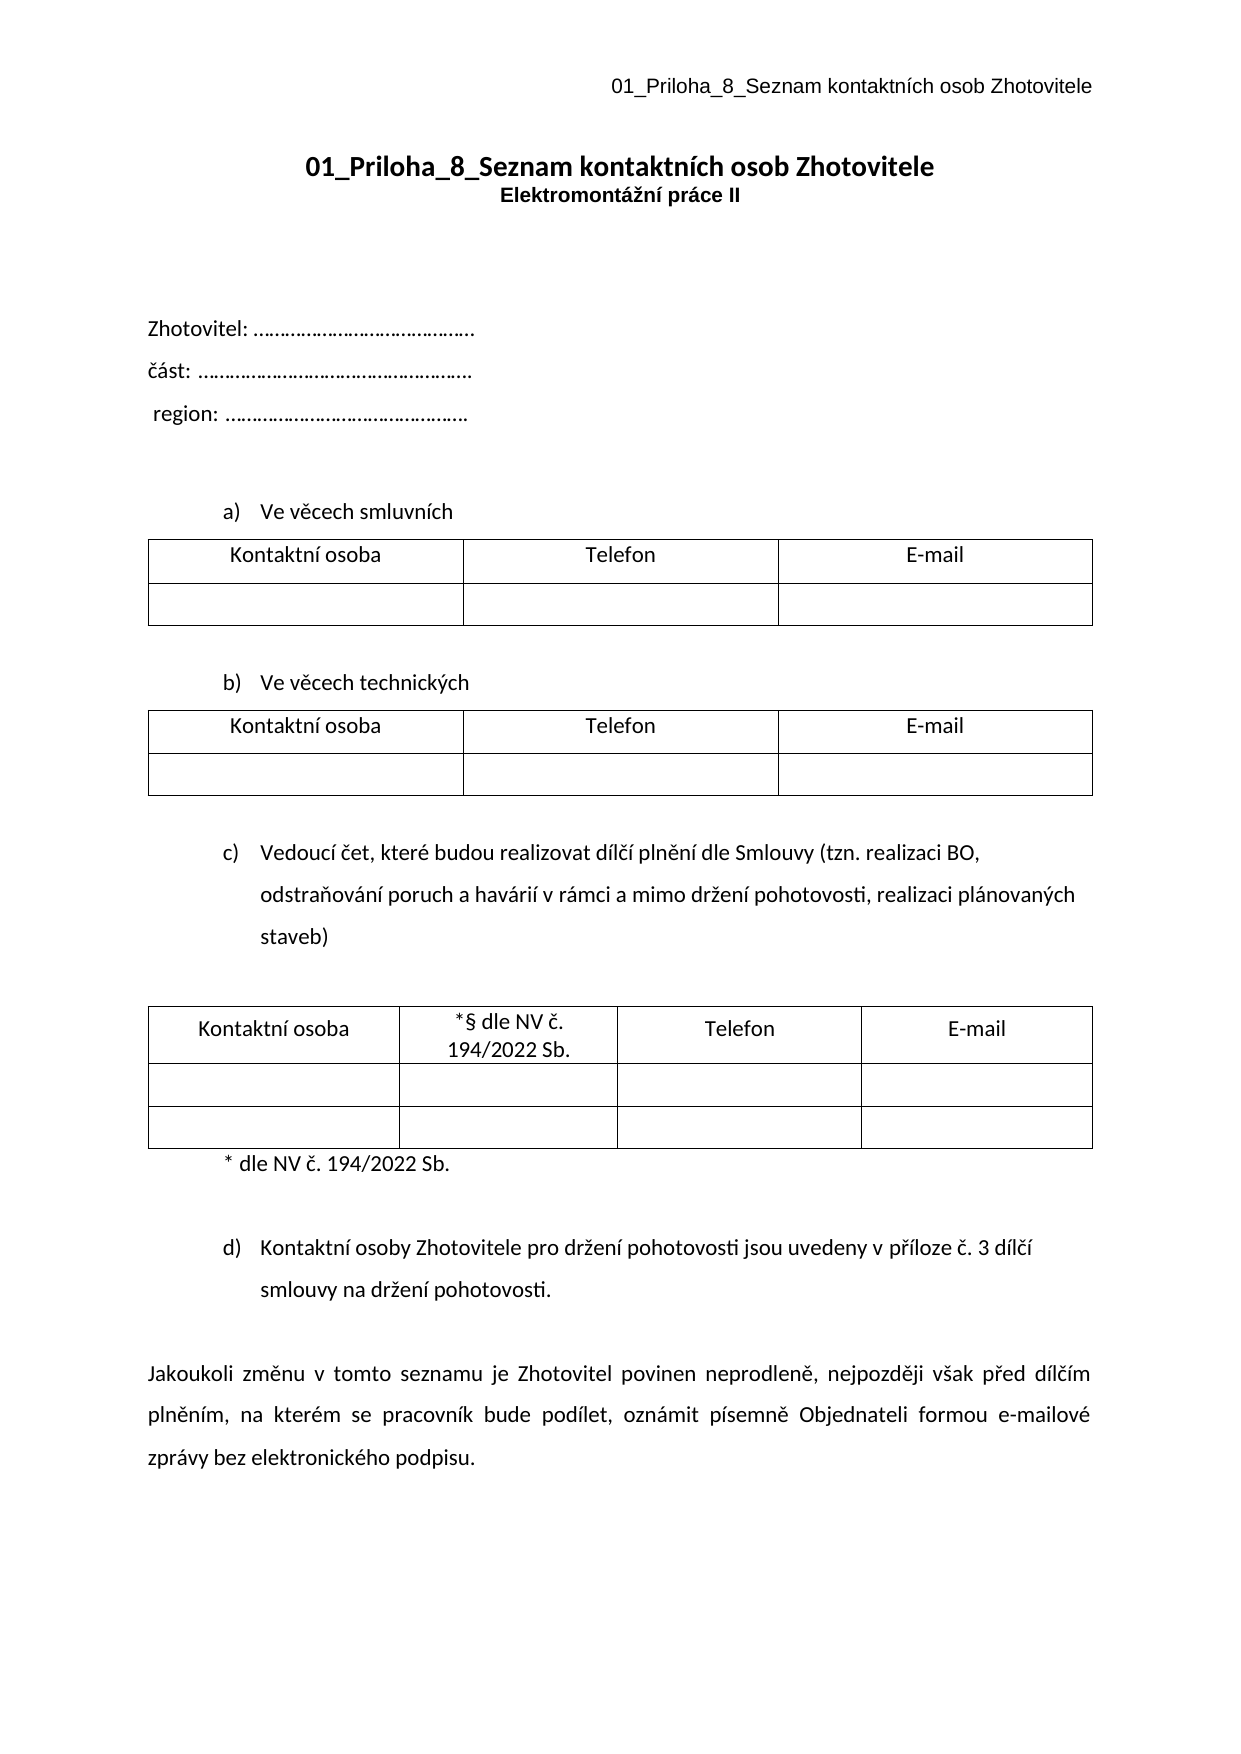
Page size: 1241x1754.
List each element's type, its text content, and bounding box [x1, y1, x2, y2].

table_header E-mail [779, 711, 1092, 753]
text 01_Priloha_8_Seznam kontaktních osob Zhotovitele [148, 148, 1093, 183]
text region: ………………………………………. [148, 399, 1093, 427]
table_header *§ dle NV č. 194/2022 Sb. [400, 1007, 617, 1063]
table_header Telefon [618, 1007, 861, 1063]
table_cell [149, 754, 463, 795]
table_cell [464, 584, 778, 625]
table_header E-mail [779, 540, 1092, 583]
table_cell [779, 754, 1092, 795]
table_cell [862, 1107, 1092, 1148]
table_cell [149, 1107, 399, 1148]
table_cell [862, 1064, 1092, 1106]
table_cell [464, 754, 778, 795]
list Kontaktní osoby Zhotovitele pro držení pohotovosti jsou uvedeny v příloze č. 3 dílčí smlouvy na držení pohotovosti. [223, 1233, 1093, 1303]
table_header Telefon [464, 540, 778, 583]
text Zhotovitel: …………………………………… [148, 314, 1093, 342]
table_cell [149, 584, 463, 625]
table_cell [779, 584, 1092, 625]
table_header Kontaktní osoba [149, 711, 463, 753]
table_cell [618, 1107, 861, 1148]
table_header Kontaktní osoba [149, 1007, 399, 1063]
table_header Telefon [464, 711, 778, 753]
table_cell [618, 1064, 861, 1106]
text Elektromontážní práce II [148, 183, 1093, 207]
list Vedoucí čet, které budou realizovat dílčí plnění dle Smlouvy (tzn. realizaci BO, odstraňování poruch a havárií v rámci a mimo držení pohotovosti, realizaci plánovaných staveb) [223, 838, 1093, 950]
table_cell [400, 1064, 617, 1106]
list * dle NV č. 194/2022 Sb. [223, 1149, 1093, 1177]
table_cell [149, 1064, 399, 1106]
table_cell [400, 1107, 617, 1148]
text Jakoukoli změnu v tomto seznamu je Zhotovitel povinen neprodleně, nejpozději však před dílčím plněním, na kterém se pracovník bude podílet, oznámit písemně Objednateli formou e-mailové zprávy bez elektronického podpisu. [148, 1359, 1093, 1471]
text část: ……………………………………………. [148, 356, 1093, 384]
table_header E-mail [862, 1007, 1092, 1063]
list Ve věcech technických [223, 668, 1093, 696]
table_header Kontaktní osoba [149, 540, 463, 583]
list Ve věcech smluvních [223, 497, 1093, 525]
